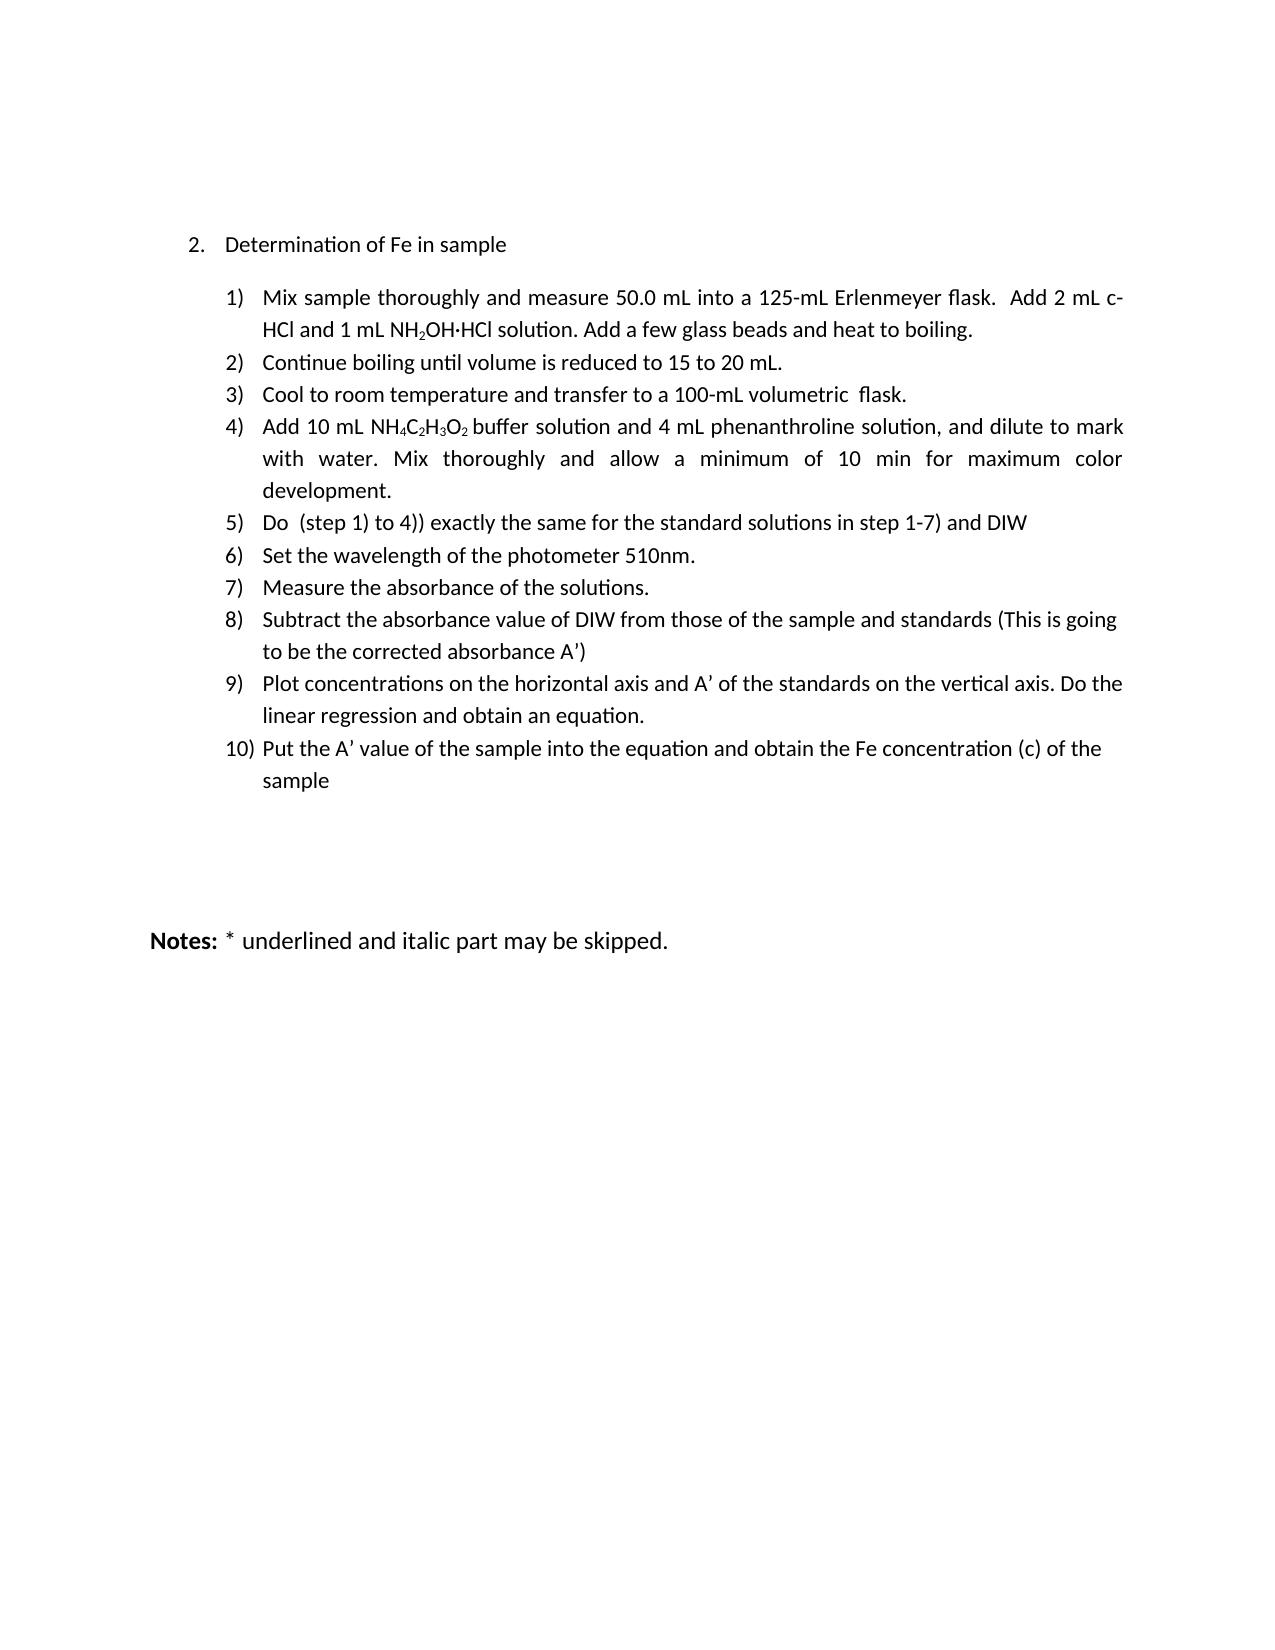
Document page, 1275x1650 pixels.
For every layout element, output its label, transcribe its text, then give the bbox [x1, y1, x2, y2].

list Plot concentrations on the horizontal axis and A’ of the standards on the vertical axis. Do the linear regression and obtain an equation. [225, 669, 1125, 730]
text Notes: * underlined and italic part may be skipped. [150, 925, 1125, 956]
list Do (step 1) to 4)) exactly the same for the standard solutions in step 1-7) and DIW [225, 508, 1125, 537]
list Add 10 mL NH4C2H3O2 buffer solution and 4 mL phenanthroline solution, and dilute to mark with water. Mix thoroughly and allow a minimum of 10 min for maximum color development. [225, 412, 1125, 504]
list Determination of Fe in sample [188, 230, 1125, 258]
list Cool to room temperature and transfer to a 100-mL volumetric flask. [225, 380, 1125, 408]
list Subtract the absorbance value of DIW from those of the sample and standards (This is going to be the corrected absorbance A’) [225, 605, 1125, 665]
list Put the A’ value of the sample into the equation and obtain the Fe concentration (c) of the sample [225, 734, 1125, 794]
list Continue boiling until volume is reduced to 15 to 20 mL. [225, 348, 1125, 376]
list Measure the absorbance of the solutions. [225, 573, 1125, 601]
list Set the wavelength of the photometer 510nm. [225, 541, 1125, 569]
list Mix sample thoroughly and measure 50.0 mL into a 125-mL Erlenmeyer flask. Add 2 mL c-HCl and 1 mL NH2OH·HCl solution. Add a few glass beads and heat to boiling. [225, 283, 1125, 343]
